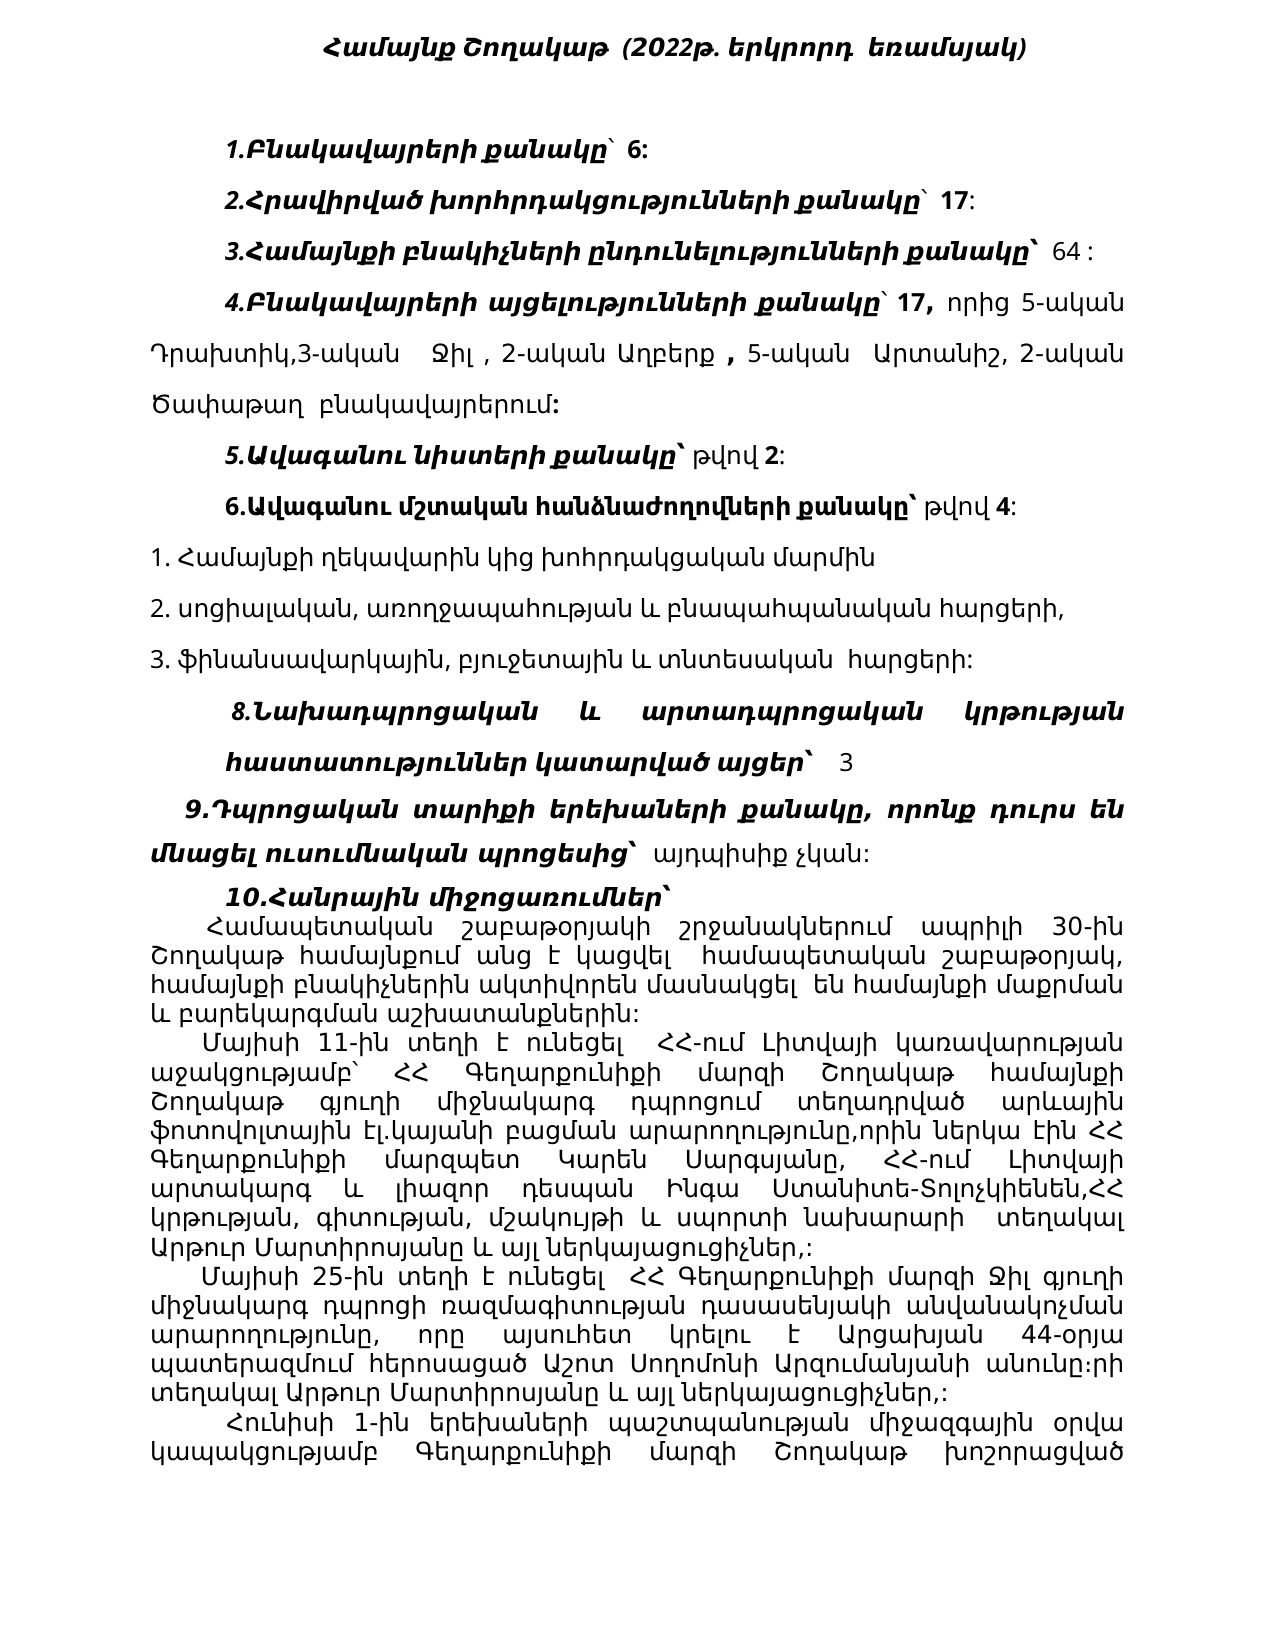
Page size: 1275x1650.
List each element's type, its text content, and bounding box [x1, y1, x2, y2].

text 2. սոցիալական, առողջապահության և բնապահպանական հարցերի, [150, 591, 1125, 625]
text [150, 1408, 1125, 1466]
text 10.Հանրային միջոցառումներ՝ [150, 883, 1125, 912]
text Համայնք Շողակաթ (2022թ. երկրորդ եռամսյակ) [150, 29, 1125, 64]
text 8.Նախադպրոցական և արտադպրոցական կրթության հաստատություններ կատարված այցեր՝ 3 [225, 693, 1125, 778]
text Մայիսի 11-ին տեղի է ունեցել ՀՀ-ում Լիտվայի կառավարության աջակցությամբ՝ ՀՀ Գեղարքունիքի մարզի Շողակաթ համայնքի Շողակաթ գյուղի միջնակարգ դպրոցում տեղադրված արևային ֆոտովոլտային էլ.կայանի բացման արարողությունը,որին ներկա էին ՀՀ Գեղարքունիքի մարզպետ Կարեն Սարգսյանը, ՀՀ-ում Լիտվայի արտակարգ և լիազոր դեսպան Ինգա Ստանիտե-Տոլոչկիենեն,ՀՀ կրթության, գիտության, մշակույթի և սպորտի նախարարի տեղակալ Արթուր Մարտիրոսյանը և այլ ներկայացուցիչներ,: [150, 1028, 1125, 1262]
text 4.Բնակավայրերի այցելությունների քանակը՝ 17, որից 5-ական Դրախտիկ,3-ական Ջիլ , 2-ական Աղբերք , 5-ական Արտանիշ, 2-ական Ծափաթաղ բնակավայրերում: [150, 285, 1125, 421]
text 3. ֆինանսավարկային, բյուջետային և տնտեսական հարցերի: [150, 642, 1125, 676]
text Համապետական շաբաթօրյակի շրջանակներում ապրիլի 30-ին Շողակաթ համայնքում անց է կացվել համապետական շաբաթօրյակ, համայնքի բնակիչներին ակտիվորեն մասնակցել են համայնքի մաքրման և բարեկարգման աշխատանքներին: [150, 912, 1125, 1028]
text 6.Ավագանու մշտական հանձնաժողովների քանակը՝ թվով 4: [150, 489, 1125, 523]
text 2.Հրավիրված խորհրդակցությունների քանակը՝ 17: [150, 183, 1125, 217]
text 1. Համայնքի ղեկավարին կից խոհրդակցական մարմին [150, 540, 1125, 574]
text 1.Բնակավայրերի քանակը՝ 6: [150, 132, 1125, 166]
text 5.Ավագանու նիստերի քանակը՝ թվով 2: [150, 438, 1125, 472]
text 3.Համայնքի բնակիչների ընդունելությունների քանակը՝ 64 : [150, 234, 1125, 268]
text 9.Դպրոցական տարիքի երեխաների քանակը, որոնք դուրս են մնացել ուսումնական պրոցեսից՝ այդպիսիք չկան: [150, 795, 1125, 868]
text Մայիսի 25-ին տեղի է ունեցել ՀՀ Գեղարքունիքի մարզի Ջիլ գյուղի միջնակարգ դպրոցի ռազմագիտության դասասենյակի անվանակոչման արարողությունը, որը այսուհետ կրելու է Արցախյան 44-օրյա պատերազմում հերոսացած Աշոտ Սողոմոնի Արզումանյանի անունը։րի տեղակալ Արթուր Մարտիրոսյանը և այլ ներկայացուցիչներ,: [150, 1262, 1125, 1408]
